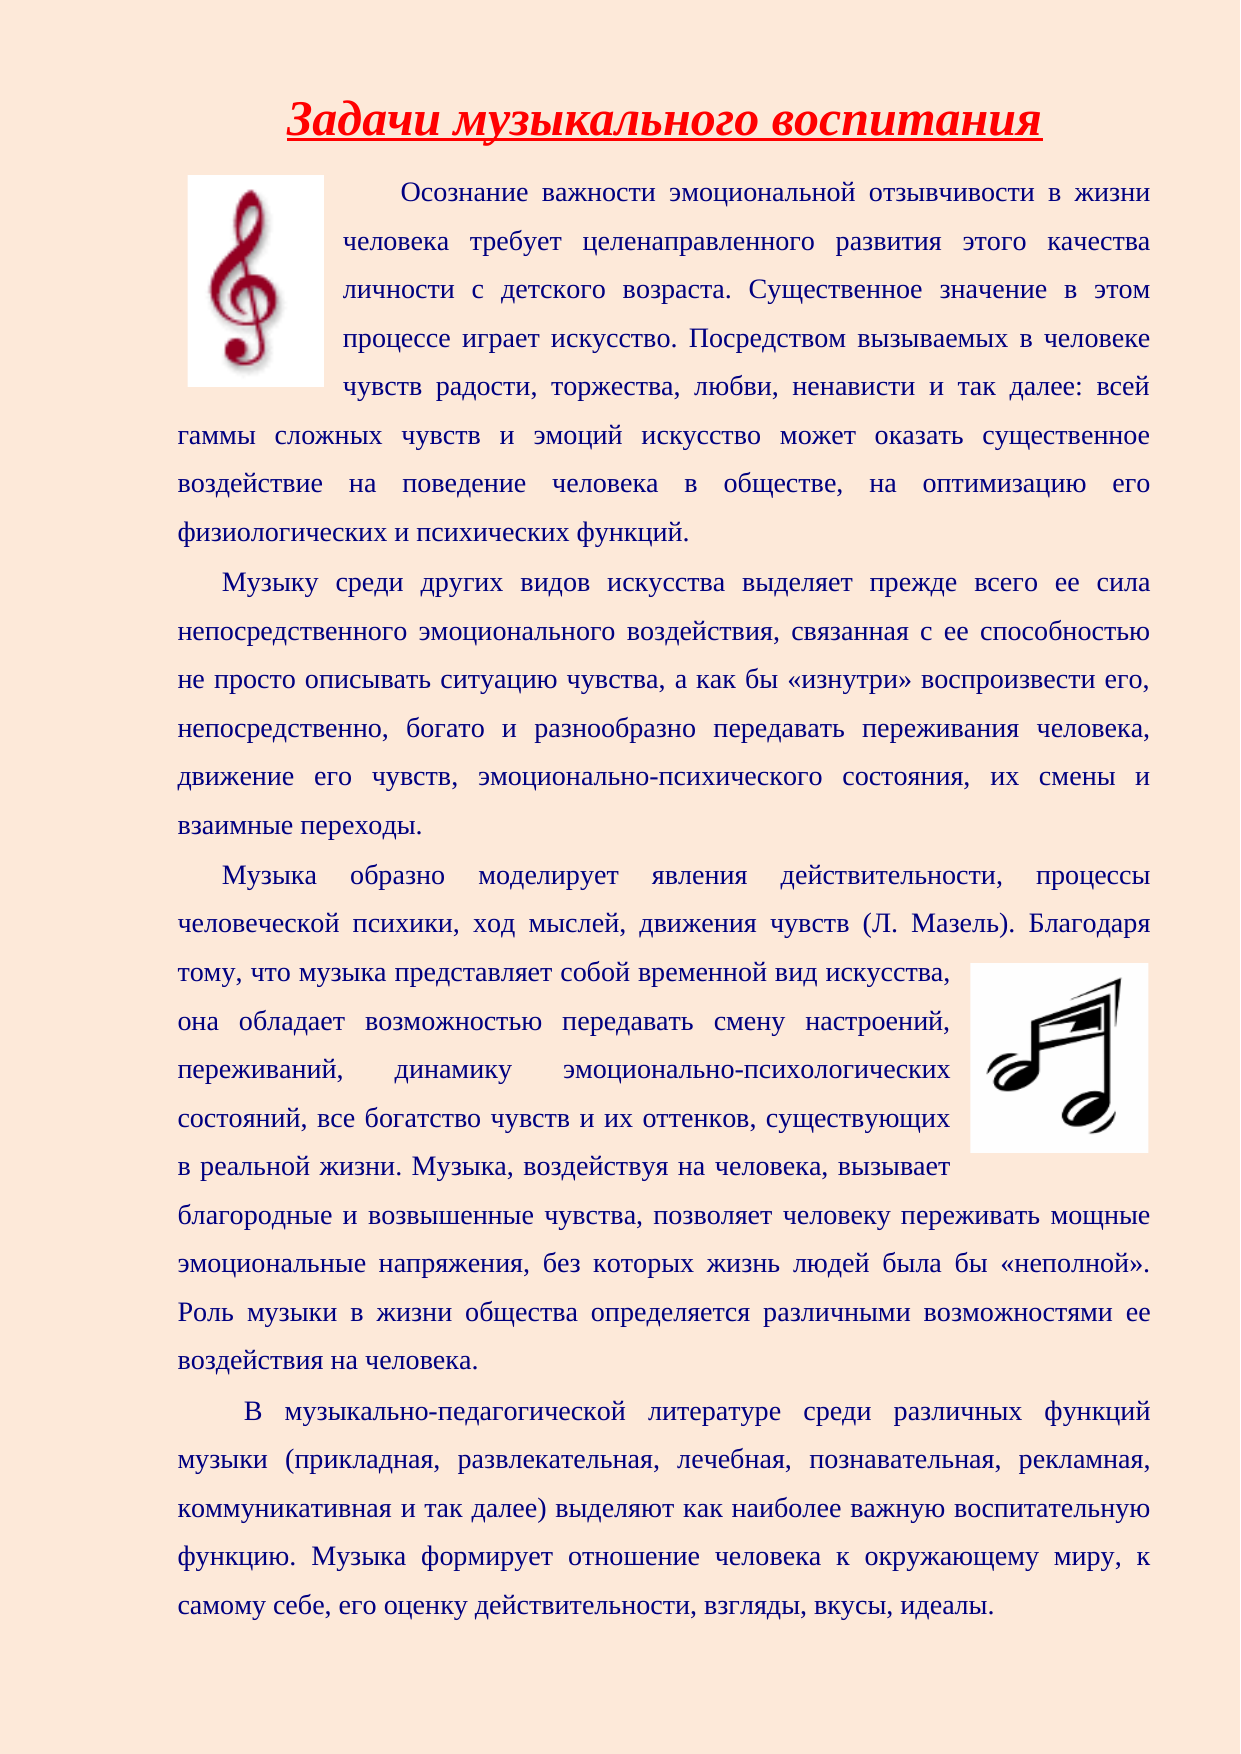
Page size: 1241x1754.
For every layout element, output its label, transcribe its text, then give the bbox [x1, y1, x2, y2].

picture [970, 963, 1149, 1151]
text Задачи музыкального воспитания [177, 89, 1152, 146]
text Музыка образно моделирует явления действительности, процессы человеческой психики, ход мыслей, движения чувств (Л. Мазель). Благодаря тому, что музыка представляет собой временной вид искусства, она обладает возможностью передавать смену настроений, переживаний, динамику эмоционально-психологических состояний, все богатство чувств и их оттенков, существующих в реальной жизни. Музыка, воздействуя на человека, вызывает благородные и возвышенные чувства, позволяет человеку переживать мощные эмоциональные напряжения, без которых жизнь людей была бы «неполной». Роль музыки в жизни общества определяется различными возможностями ее воздействия на человека. [177, 858, 1152, 1376]
text Осознание важности эмоциональной отзывчивости в жизни человека требует целенаправленного развития этого качества личности с детского возраста. Существенное значение в этом процессе играет искусство. Посредством вызываемых в человеке чувств радости, торжества, любви, ненависти и так далее: всей гаммы сложных чувств и эмоций искусство может оказать существенное воздействие на поведение человека в обществе, на оптимизацию его физиологических и психических функций. [177, 175, 1152, 547]
picture [187, 175, 324, 385]
text Музыку среди других видов искусства выделяет прежде всего ее сила непосредственного эмоционального воздействия, связанная с ее способностью не просто описывать ситуацию чувства, а как бы «изнутри» воспроизвести его, непосредственно, богато и разнообразно передавать переживания человека, движение его чувств, эмоционально-психического состояния, их смены и взаимные переходы. [177, 565, 1152, 840]
text В музыкально-педагогической литературе среди различных функций музыки (прикладная, развлекательная, лечебная, познавательная, рекламная, коммуникативная и так далее) выделяют как наиболее важную воспитательную функцию. Музыка формирует отношение человека к окружающему миру, к самому себе, его оценку действительности, взгляды, вкусы, идеалы. [177, 1393, 1152, 1620]
